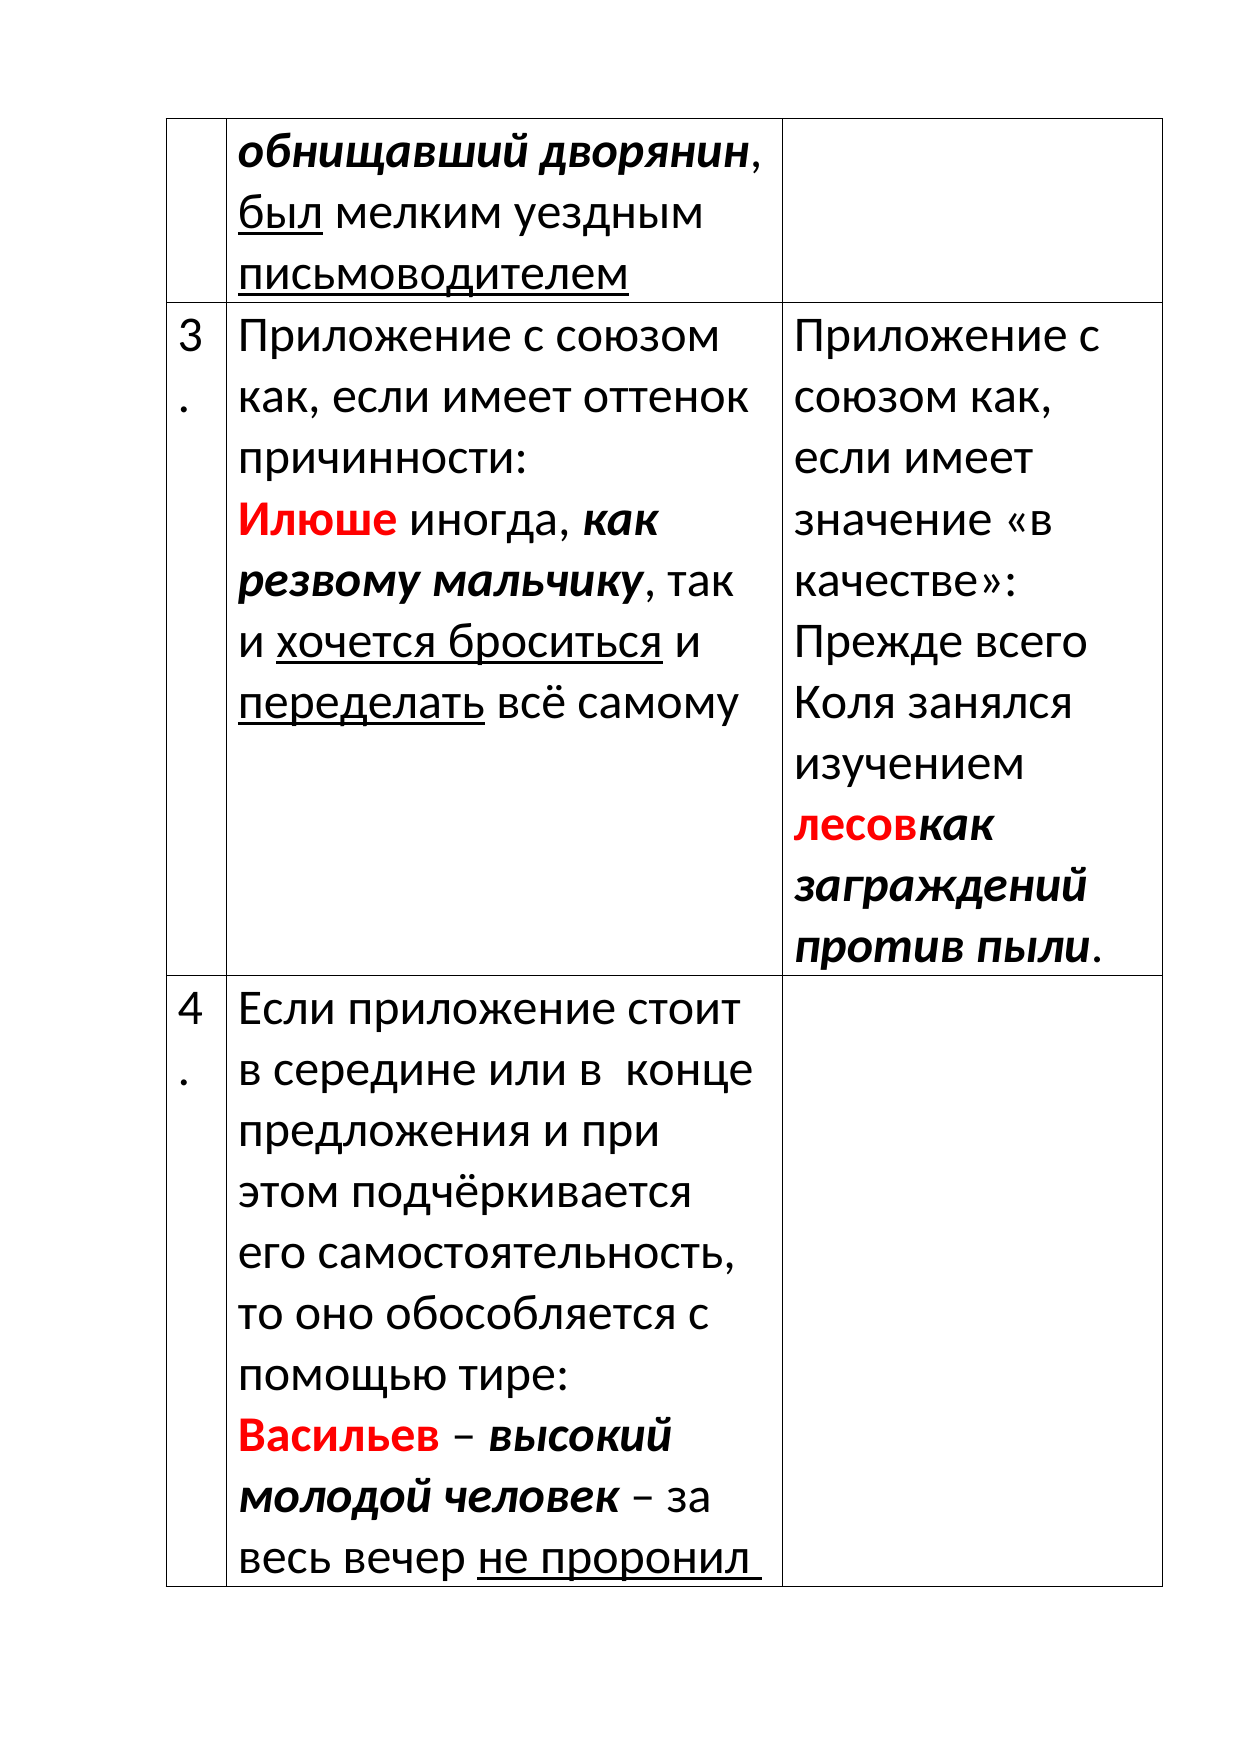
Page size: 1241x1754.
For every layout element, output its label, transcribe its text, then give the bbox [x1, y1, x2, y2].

table_cell Приложение с союзом как, если имеет оттенок причинности: Илюше иногда, как резвому мальчику, так и хочется броситься и переделать всё самому [227, 303, 782, 975]
table_cell [783, 976, 1162, 1586]
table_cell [227, 976, 782, 1586]
table_cell 4. [167, 976, 226, 1586]
table_cell 3. [167, 303, 226, 975]
table_cell Приложение с союзом как, если имеет значение «в качестве»: Прежде всего Коля занялся изучением лесовкак заграждений против пыли. [783, 303, 1162, 975]
table_cell [783, 119, 1162, 302]
table_cell 2. [167, 119, 226, 302]
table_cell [227, 119, 782, 302]
